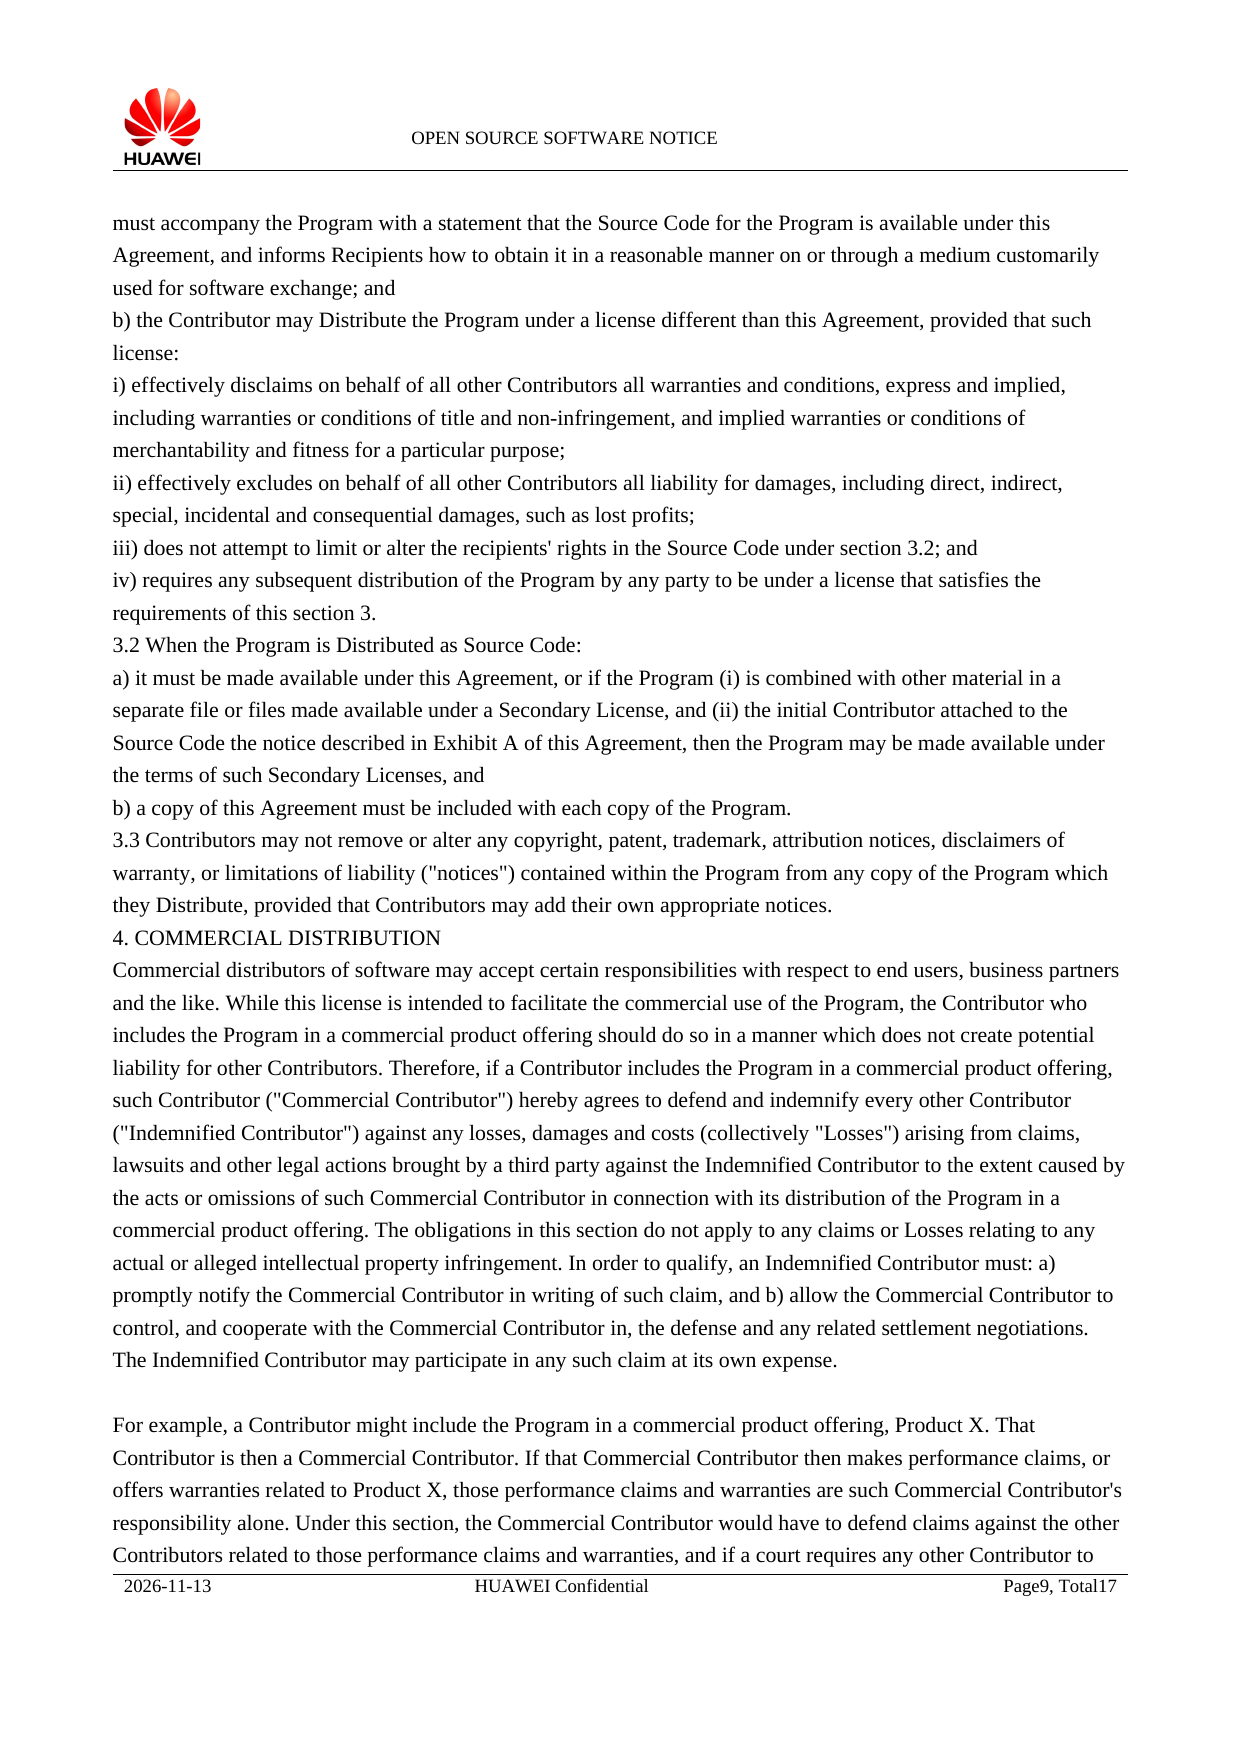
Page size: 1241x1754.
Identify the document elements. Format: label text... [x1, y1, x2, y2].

picture [124, 88, 201, 165]
